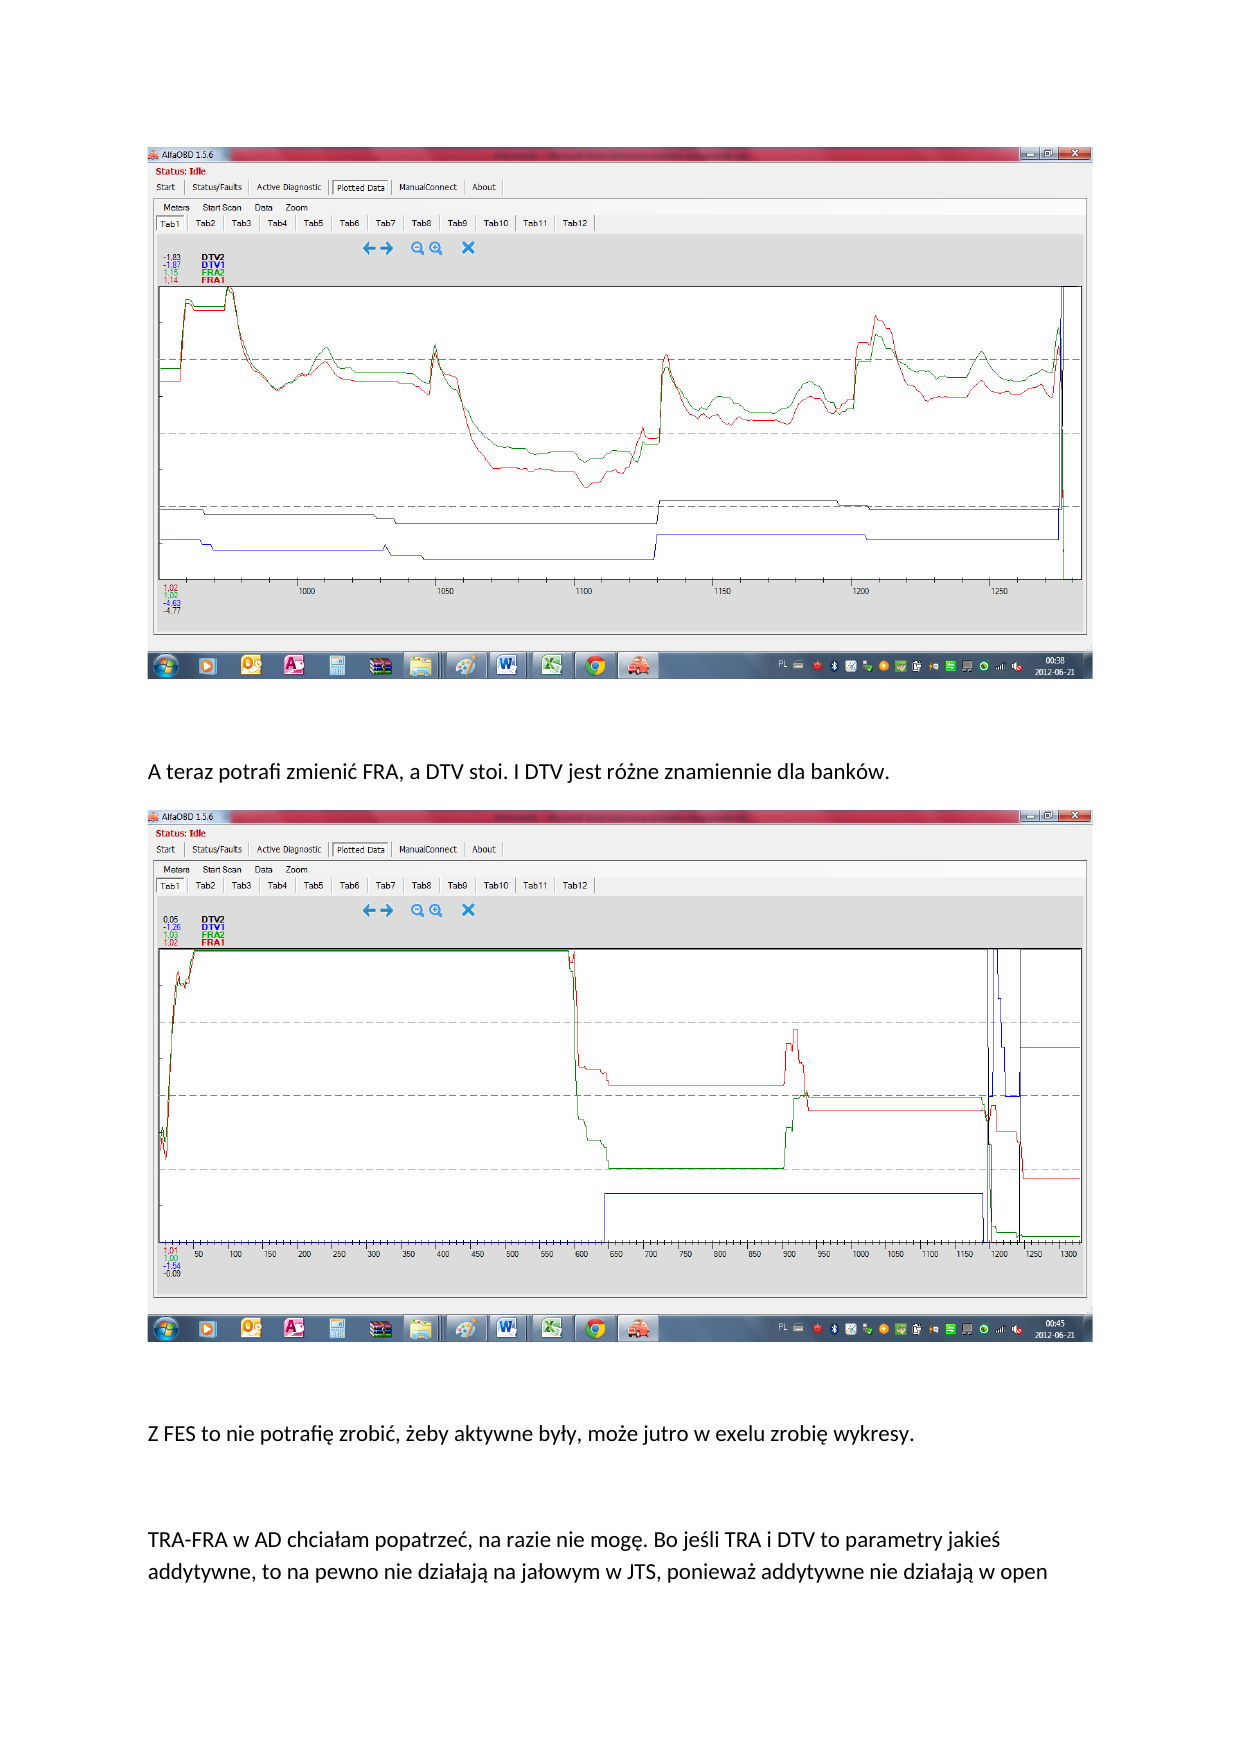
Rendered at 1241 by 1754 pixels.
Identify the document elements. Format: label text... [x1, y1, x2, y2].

picture [147, 147, 1093, 679]
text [148, 1525, 1093, 1585]
text A teraz potrafi zmienić FRA, a DTV stoi. I DTV jest różne znamiennie dla banków. [148, 757, 1093, 785]
text Z FES to nie potrafię zrobić, żeby aktywne były, może jutro w exelu zrobię wykresy. [148, 1419, 1093, 1447]
picture [147, 810, 1093, 1342]
